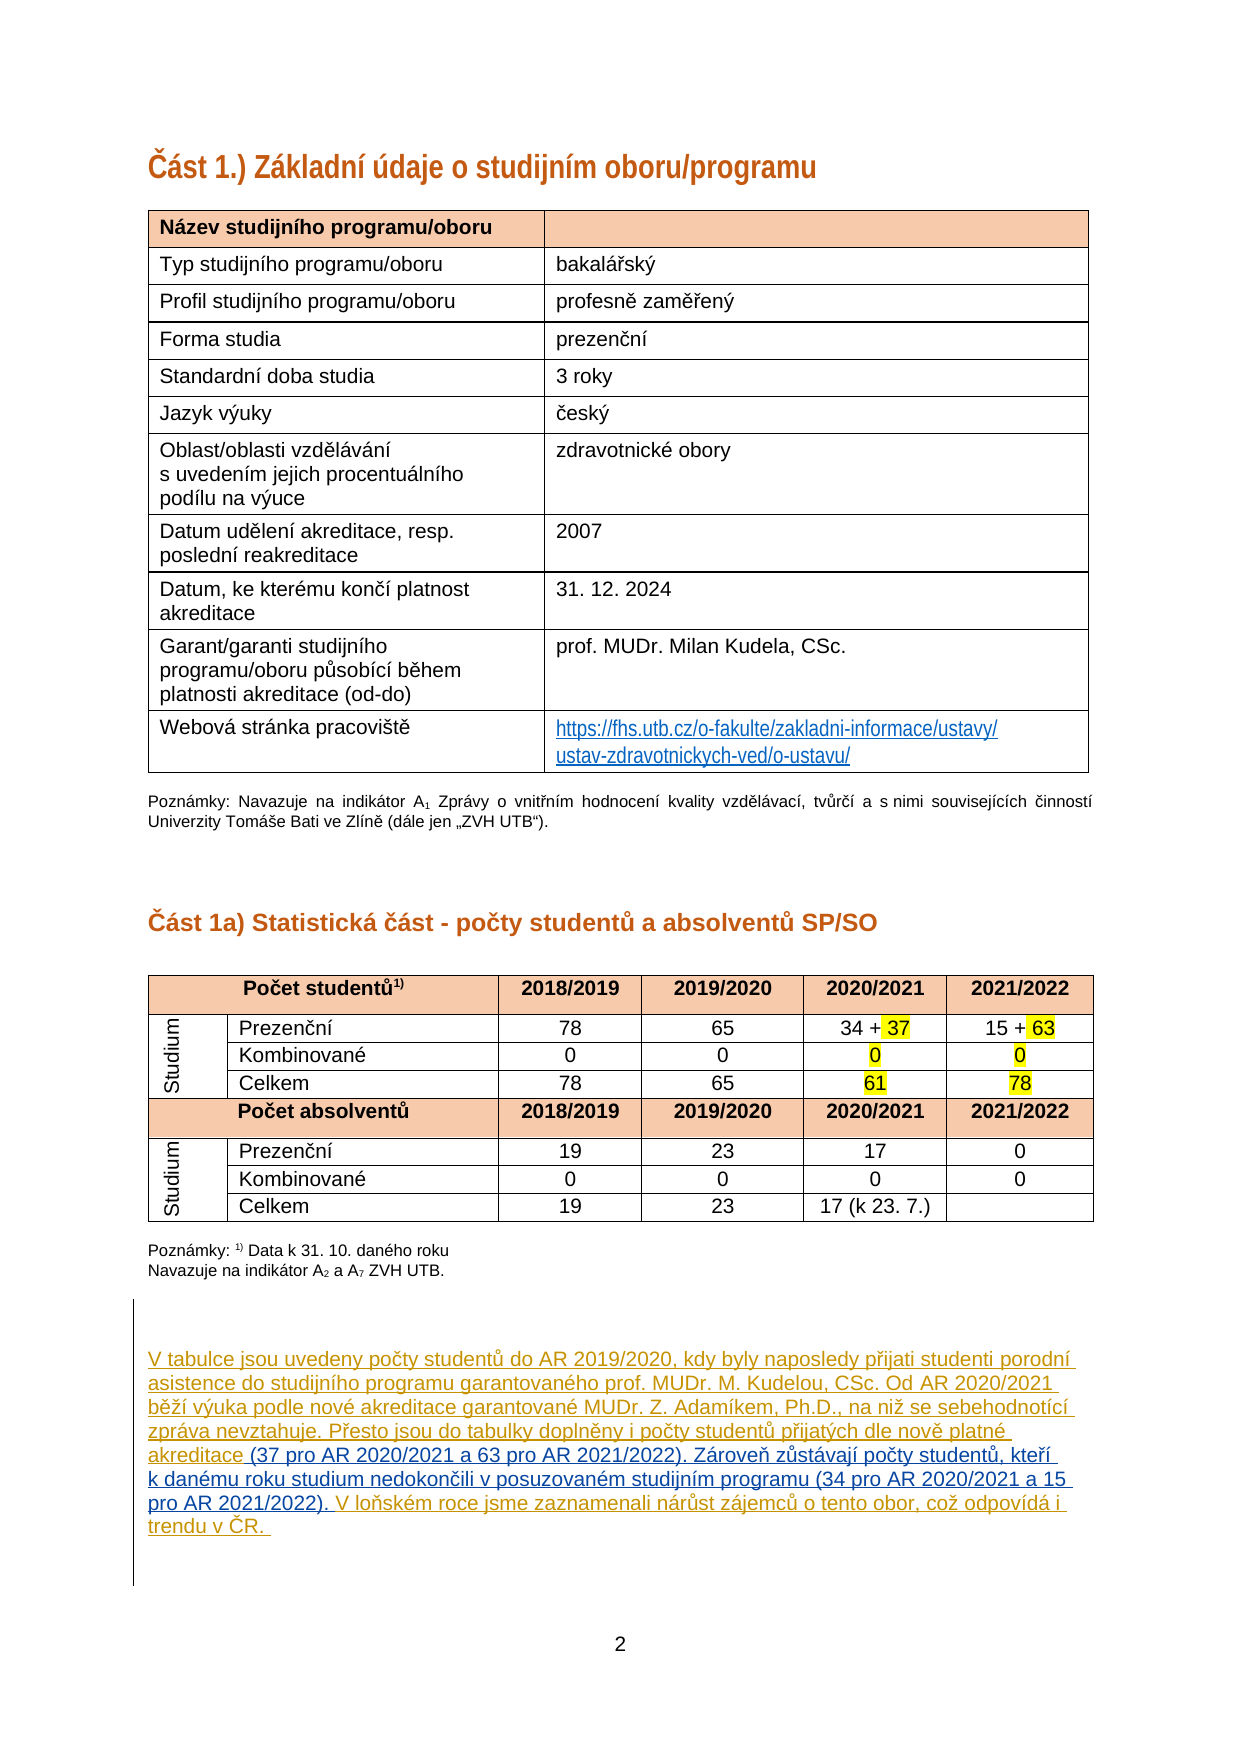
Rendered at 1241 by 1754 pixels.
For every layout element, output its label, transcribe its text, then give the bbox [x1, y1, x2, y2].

text Poznámky: Navazuje na indikátor A1 Zprávy o vnitřním hodnocení kvality vzdělávací, tvůrčí a s nimi souvisejících činností Univerzity Tomáše Bati ve Zlíně (dále jen „ZVH UTB“). [148, 792, 1093, 831]
table_header 2021/2022 [947, 976, 1093, 1014]
text Navazuje na indikátor A2 a A7 ZVH UTB. [148, 1260, 1093, 1279]
table_cell 0 [642, 1043, 803, 1070]
table_cell Prezenční [228, 1139, 498, 1165]
table_cell 78 [947, 1071, 1093, 1098]
table_cell 17 [804, 1139, 946, 1165]
table_cell Typ studijního programu/oboru [149, 248, 544, 284]
table_cell 19 [499, 1139, 641, 1165]
table_cell Standardní doba studia [149, 360, 544, 396]
table_cell 2007 [545, 515, 1088, 571]
table_cell prof. MUDr. Milan Kudela, CSc. [545, 630, 1088, 710]
table_cell 19 [499, 1194, 641, 1221]
table_cell 0 [642, 1166, 803, 1193]
table_cell Prezenční [228, 1015, 498, 1042]
table_cell Celkem [228, 1194, 498, 1221]
table_cell 2019/2020 [642, 1099, 803, 1137]
table_cell Studium [149, 1139, 227, 1221]
table_cell 31. 12. 2024 [545, 573, 1088, 629]
table_header Počet studentů1) [149, 976, 498, 1014]
text Poznámky: 1) Data k 31. 10. daného roku [148, 1241, 1093, 1260]
table_cell Datum udělení akreditace, resp. poslední reakreditace [149, 515, 544, 571]
table_cell Počet absolventů [149, 1099, 498, 1137]
table_cell 0 [804, 1166, 946, 1193]
table_cell 65 [642, 1015, 803, 1042]
table_header 2019/2020 [642, 976, 803, 1014]
text Část 1.) Základní údaje o studijním oboru/programu [148, 148, 1045, 186]
table_cell bakalářský [545, 248, 1088, 284]
table_cell 2020/2021 [804, 1099, 946, 1137]
table_cell 61 [804, 1071, 946, 1098]
table_cell 2018/2019 [499, 1099, 641, 1137]
table_cell 0 [947, 1139, 1093, 1165]
table_cell 3 roky [545, 360, 1088, 396]
table_cell Kombinované [228, 1166, 498, 1193]
table_cell 23 [642, 1139, 803, 1165]
table_cell Datum, ke kterému končí platnost akreditace [149, 573, 544, 629]
table_header Název studijního programu/oboru [149, 211, 544, 247]
table_cell 23 [642, 1194, 803, 1221]
table_cell 0 [804, 1043, 946, 1070]
table_cell český [545, 397, 1088, 433]
table_cell Profil studijního programu/oboru [149, 285, 544, 321]
table_cell Garant/garanti studijního programu/oboru působící během platnosti akreditace (od-do) [149, 630, 544, 710]
table_cell 0 [499, 1043, 641, 1070]
table_header 2020/2021 [804, 976, 946, 1014]
table_cell 78 [499, 1071, 641, 1098]
table_cell Jazyk výuky [149, 397, 544, 433]
table_cell https://fhs.utb.cz/o-fakulte/zakladni-informace/ustavy/ustav-zdravotnickych-ved/o-ustavu/ [545, 711, 1088, 772]
table_header 2018/2019 [499, 976, 641, 1014]
table_cell 34 + 37 [804, 1015, 946, 1042]
table_cell 65 [642, 1071, 803, 1098]
table_cell 0 [947, 1043, 1093, 1070]
table_cell Oblast/oblasti vzdělávání s uvedením jejich procentuálního podílu na výuce [149, 434, 544, 514]
table_cell 0 [947, 1166, 1093, 1193]
table_header [545, 211, 1088, 247]
table_cell prezenční [545, 323, 1088, 358]
table_cell profesně zaměřený [545, 285, 1088, 321]
table_cell Webová stránka pracoviště [149, 711, 544, 772]
table_cell Studium [149, 1015, 227, 1098]
table_cell zdravotnické obory [545, 434, 1088, 514]
table_cell 2021/2022 [947, 1099, 1093, 1137]
text Část 1a) Statistická část - počty studentů a absolventů SP/SO [148, 907, 1093, 936]
table_cell 15 + 63 [947, 1015, 1093, 1042]
table_cell 17 (k 23. 7.) [804, 1194, 946, 1221]
table_cell 0 [499, 1166, 641, 1193]
table_cell [947, 1194, 1093, 1221]
table_cell Kombinované [228, 1043, 498, 1070]
table_cell 78 [499, 1015, 641, 1042]
table_cell Celkem [228, 1071, 498, 1098]
table_cell Forma studia [149, 323, 544, 358]
